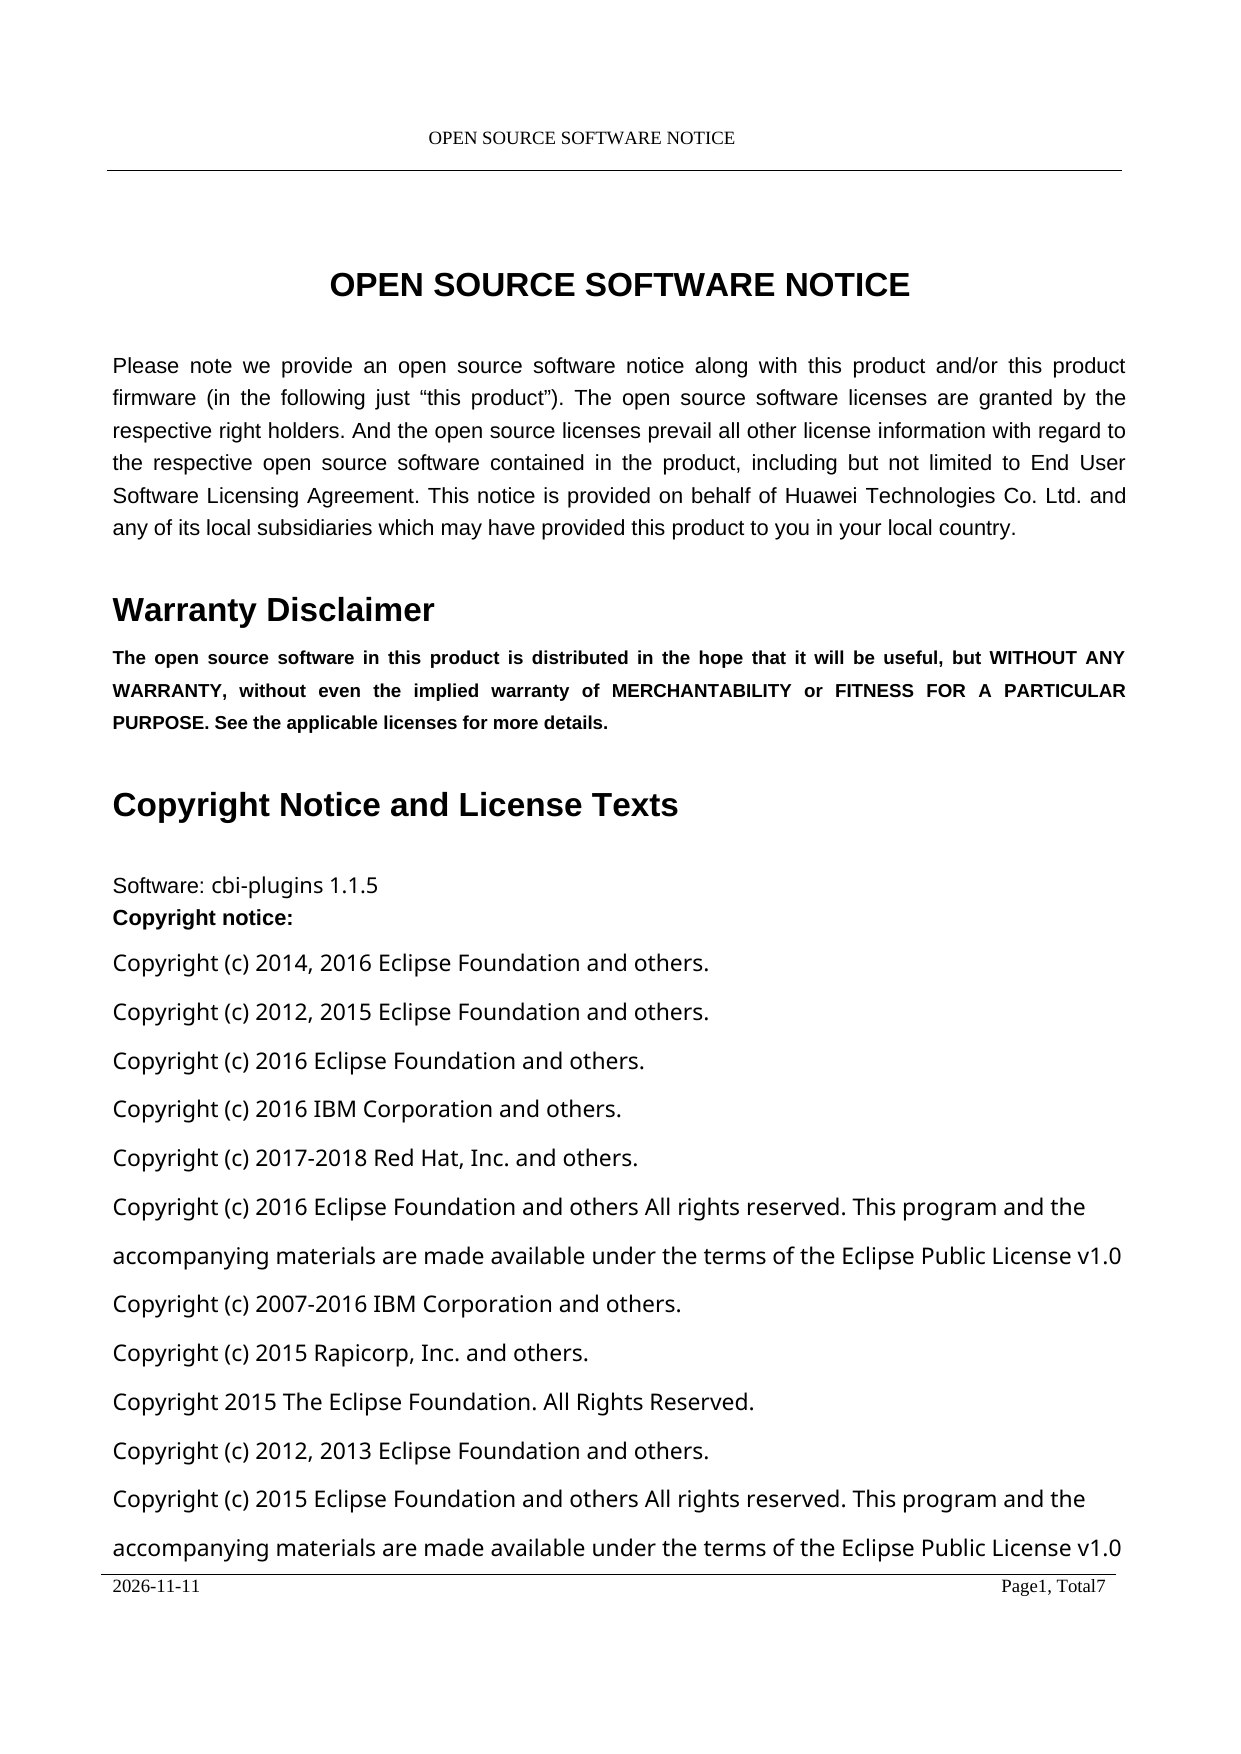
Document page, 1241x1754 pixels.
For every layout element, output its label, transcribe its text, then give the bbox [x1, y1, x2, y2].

text Copyright notice: [112, 901, 1128, 934]
text The open source software in this product is distributed in the hope that it will be useful, but WITHOUT ANY WARRANTY, without even the implied warranty of MERCHANTABILITY or FITNESS FOR A PARTICULAR PURPOSE. See the applicable licenses for more details. [112, 641, 1128, 739]
text Please note we provide an open source software notice along with this product and/or this product firmware (in the following just “this product”). The open source software licenses are granted by the respective right holders. And the open source licenses prevail all other license information with regard to the respective open source software contained in the product, including but not limited to End User Software Licensing Agreement. This notice is provided on behalf of Huawei Technologies Co. Ltd. and any of its local subsidiaries which may have provided this product to you in your local country. [112, 349, 1128, 544]
text OPEN SOURCE SOFTWARE NOTICE [112, 251, 1128, 316]
text Copyright Notice and License Texts [112, 771, 1128, 836]
text Warranty Disclaimer [112, 576, 1128, 641]
text Software: cbi-plugins 1.1.5 [112, 869, 1128, 901]
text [112, 947, 1128, 1564]
